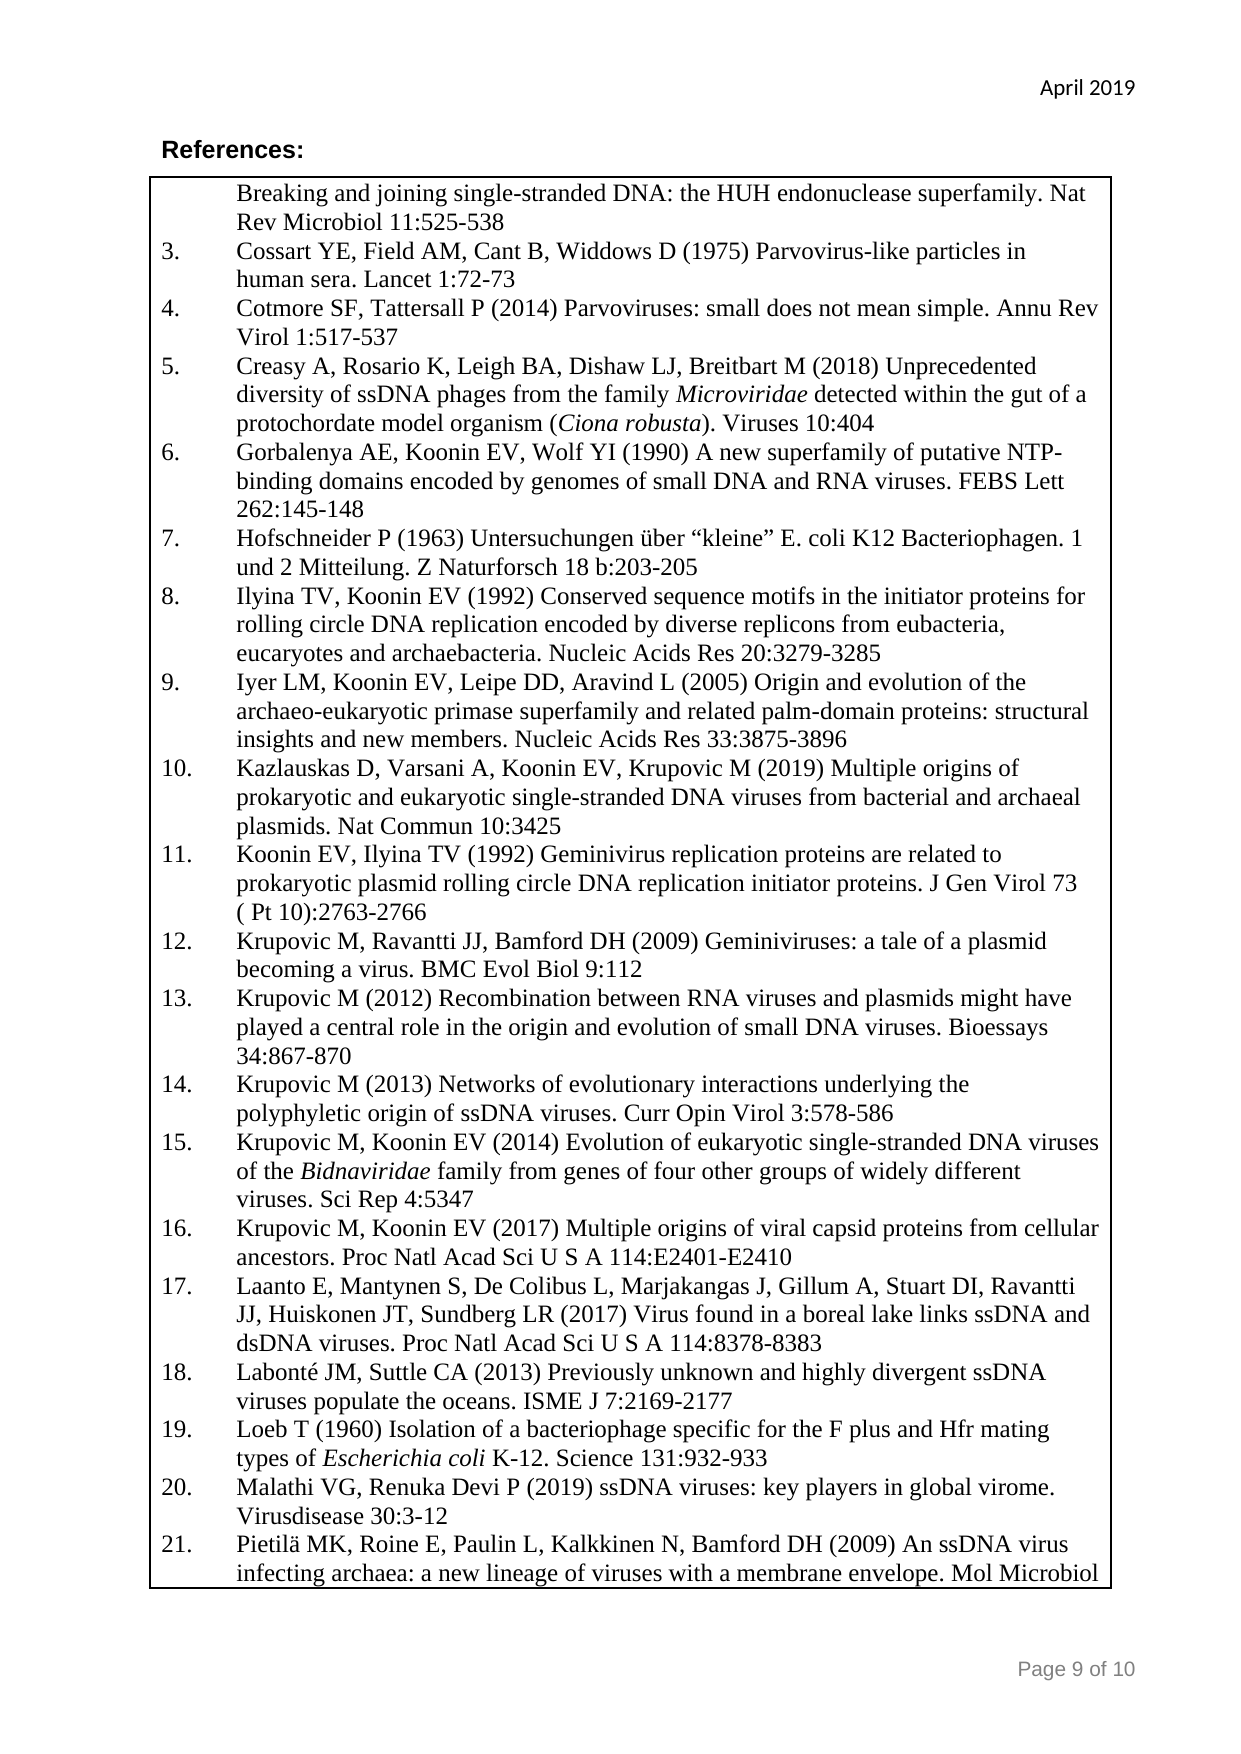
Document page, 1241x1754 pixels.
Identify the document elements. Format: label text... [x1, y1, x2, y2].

table_header References: [150, 135, 1111, 176]
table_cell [151, 178, 1110, 1587]
